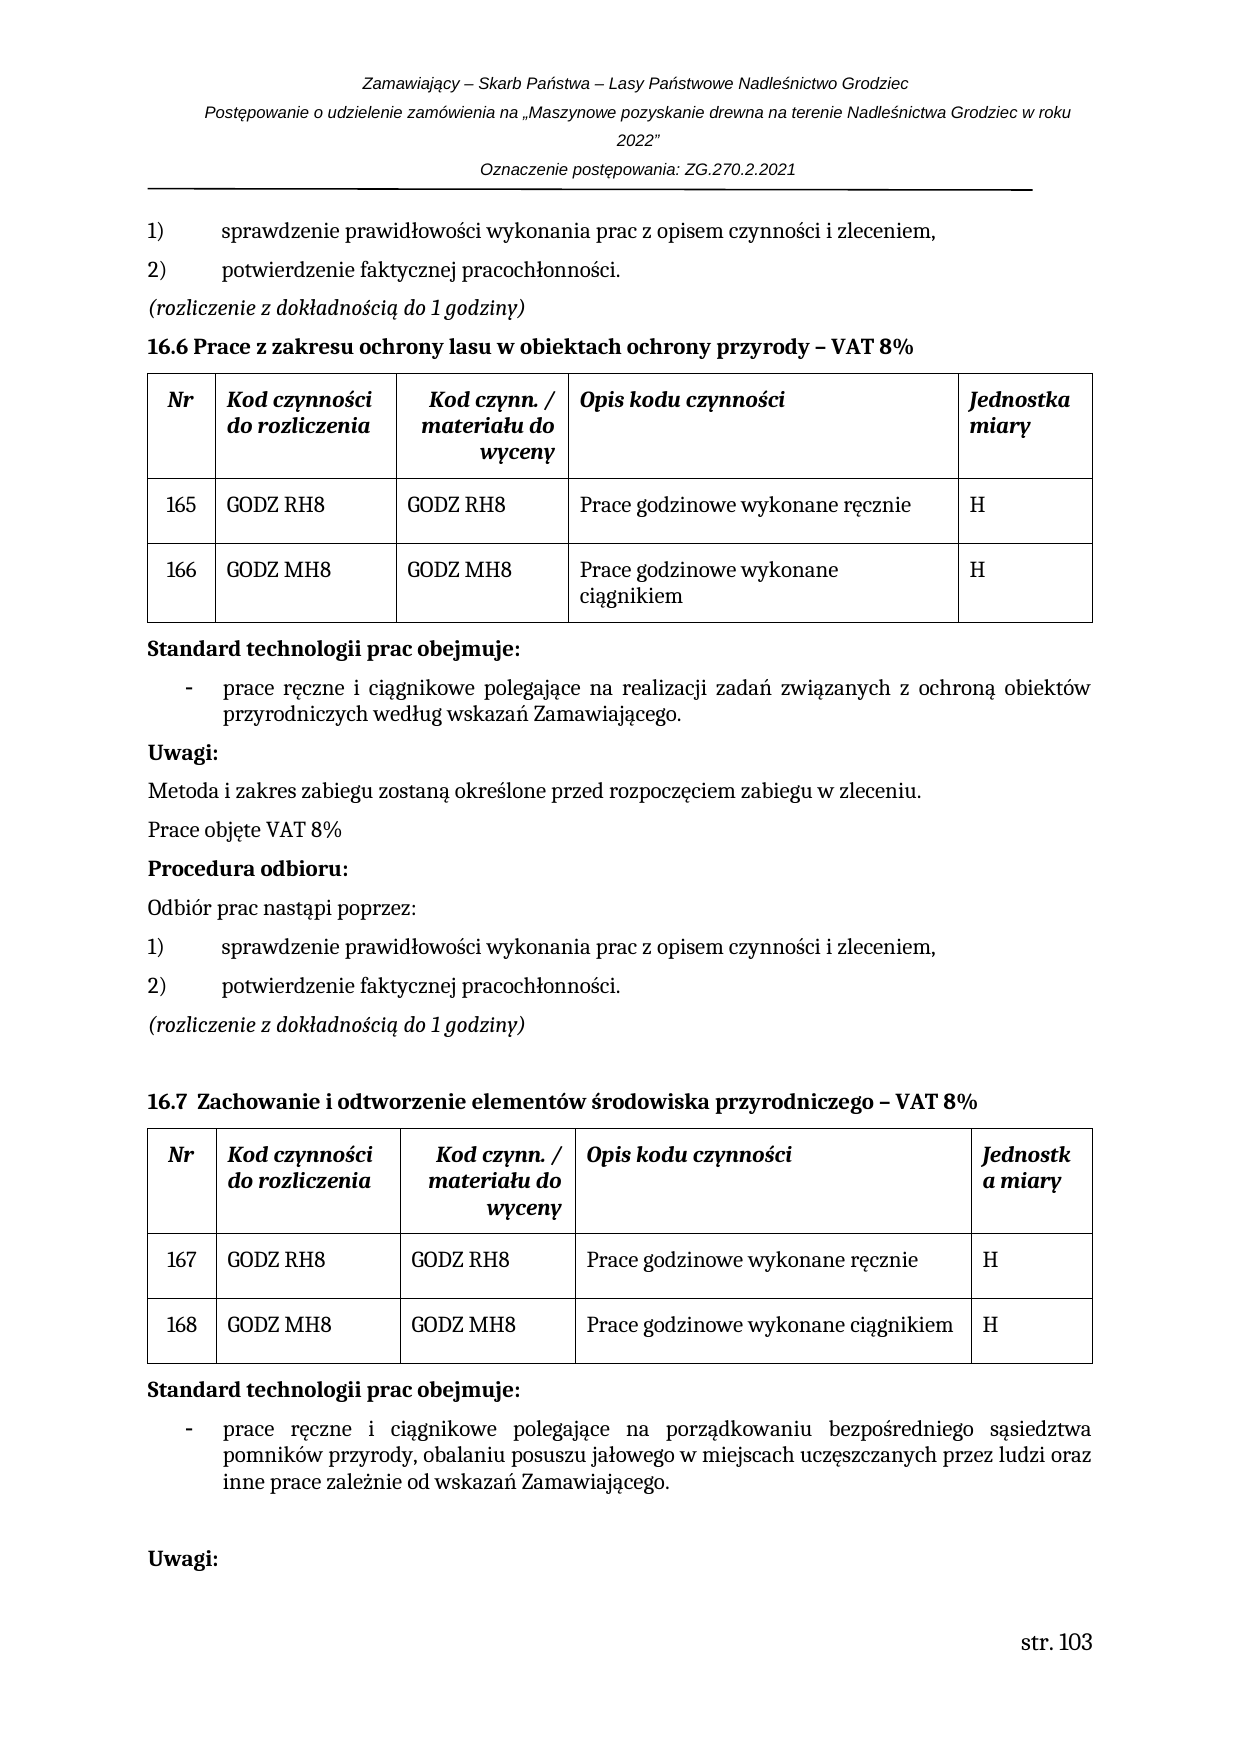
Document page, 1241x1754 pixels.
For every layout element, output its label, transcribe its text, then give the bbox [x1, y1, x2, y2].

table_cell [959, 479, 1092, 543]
text 16.6 Prace z zakresu ochrony lasu w obiektach ochrony przyrody – VAT 8% [148, 334, 1093, 360]
list prace ręczne i ciągnikowe polegające na porządkowaniu bezpośredniego sąsiedztwa pomników przyrody, obalaniu posuszu jałowego w miejscach uczęszczanych przez ludzi oraz inne prace zależnie od wskazań Zamawiającego. [185, 1416, 1093, 1495]
text 1) sprawdzenie prawidłowości wykonania prac z opisem czynności i zleceniem, [148, 217, 1093, 244]
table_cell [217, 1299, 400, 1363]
text Standard technologii prac obejmuje: [148, 635, 1093, 662]
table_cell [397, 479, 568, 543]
text Metoda i zakres zabiegu zostaną określone przed rozpoczęciem zabiegu w zleceniu. [148, 778, 1093, 805]
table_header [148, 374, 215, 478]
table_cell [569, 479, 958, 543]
text 2) potwierdzenie faktycznej pracochłonności. [148, 256, 1093, 283]
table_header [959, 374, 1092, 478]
text Prace objęte VAT 8% [148, 817, 1093, 843]
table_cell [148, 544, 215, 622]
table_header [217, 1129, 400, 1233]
text Odbiór prac nastąpi poprzez: [148, 895, 1093, 921]
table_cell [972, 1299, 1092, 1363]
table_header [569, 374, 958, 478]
text 2) potwierdzenie faktycznej pracochłonności. [148, 973, 1093, 999]
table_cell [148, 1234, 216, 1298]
text 1) sprawdzenie prawidłowości wykonania prac z opisem czynności i zleceniem, [148, 934, 1093, 960]
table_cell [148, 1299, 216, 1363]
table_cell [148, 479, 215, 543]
text (rozliczenie z dokładnością do 1 godziny) [148, 1011, 1093, 1038]
text (rozliczenie z dokładnością do 1 godziny) [148, 295, 1093, 322]
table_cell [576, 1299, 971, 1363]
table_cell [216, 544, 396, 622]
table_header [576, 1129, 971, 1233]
text 16.7 Zachowanie i odtworzenie elementów środowiska przyrodniczego – VAT 8% [148, 1089, 1093, 1116]
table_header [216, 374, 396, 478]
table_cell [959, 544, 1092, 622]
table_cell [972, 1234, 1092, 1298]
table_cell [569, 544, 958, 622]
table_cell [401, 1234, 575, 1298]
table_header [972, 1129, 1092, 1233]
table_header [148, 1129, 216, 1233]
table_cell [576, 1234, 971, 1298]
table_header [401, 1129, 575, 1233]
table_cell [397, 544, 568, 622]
text Procedura odbioru: [148, 856, 1093, 882]
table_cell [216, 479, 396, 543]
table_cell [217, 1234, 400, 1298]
text Uwagi: [148, 1546, 1093, 1572]
list prace ręczne i ciągnikowe polegające na realizacji zadań związanych z ochroną obiektów przyrodniczych według wskazań Zamawiającego. [185, 674, 1093, 727]
text Uwagi: [148, 739, 1093, 766]
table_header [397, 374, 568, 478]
text Standard technologii prac obejmuje: [148, 1377, 1093, 1403]
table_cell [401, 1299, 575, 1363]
